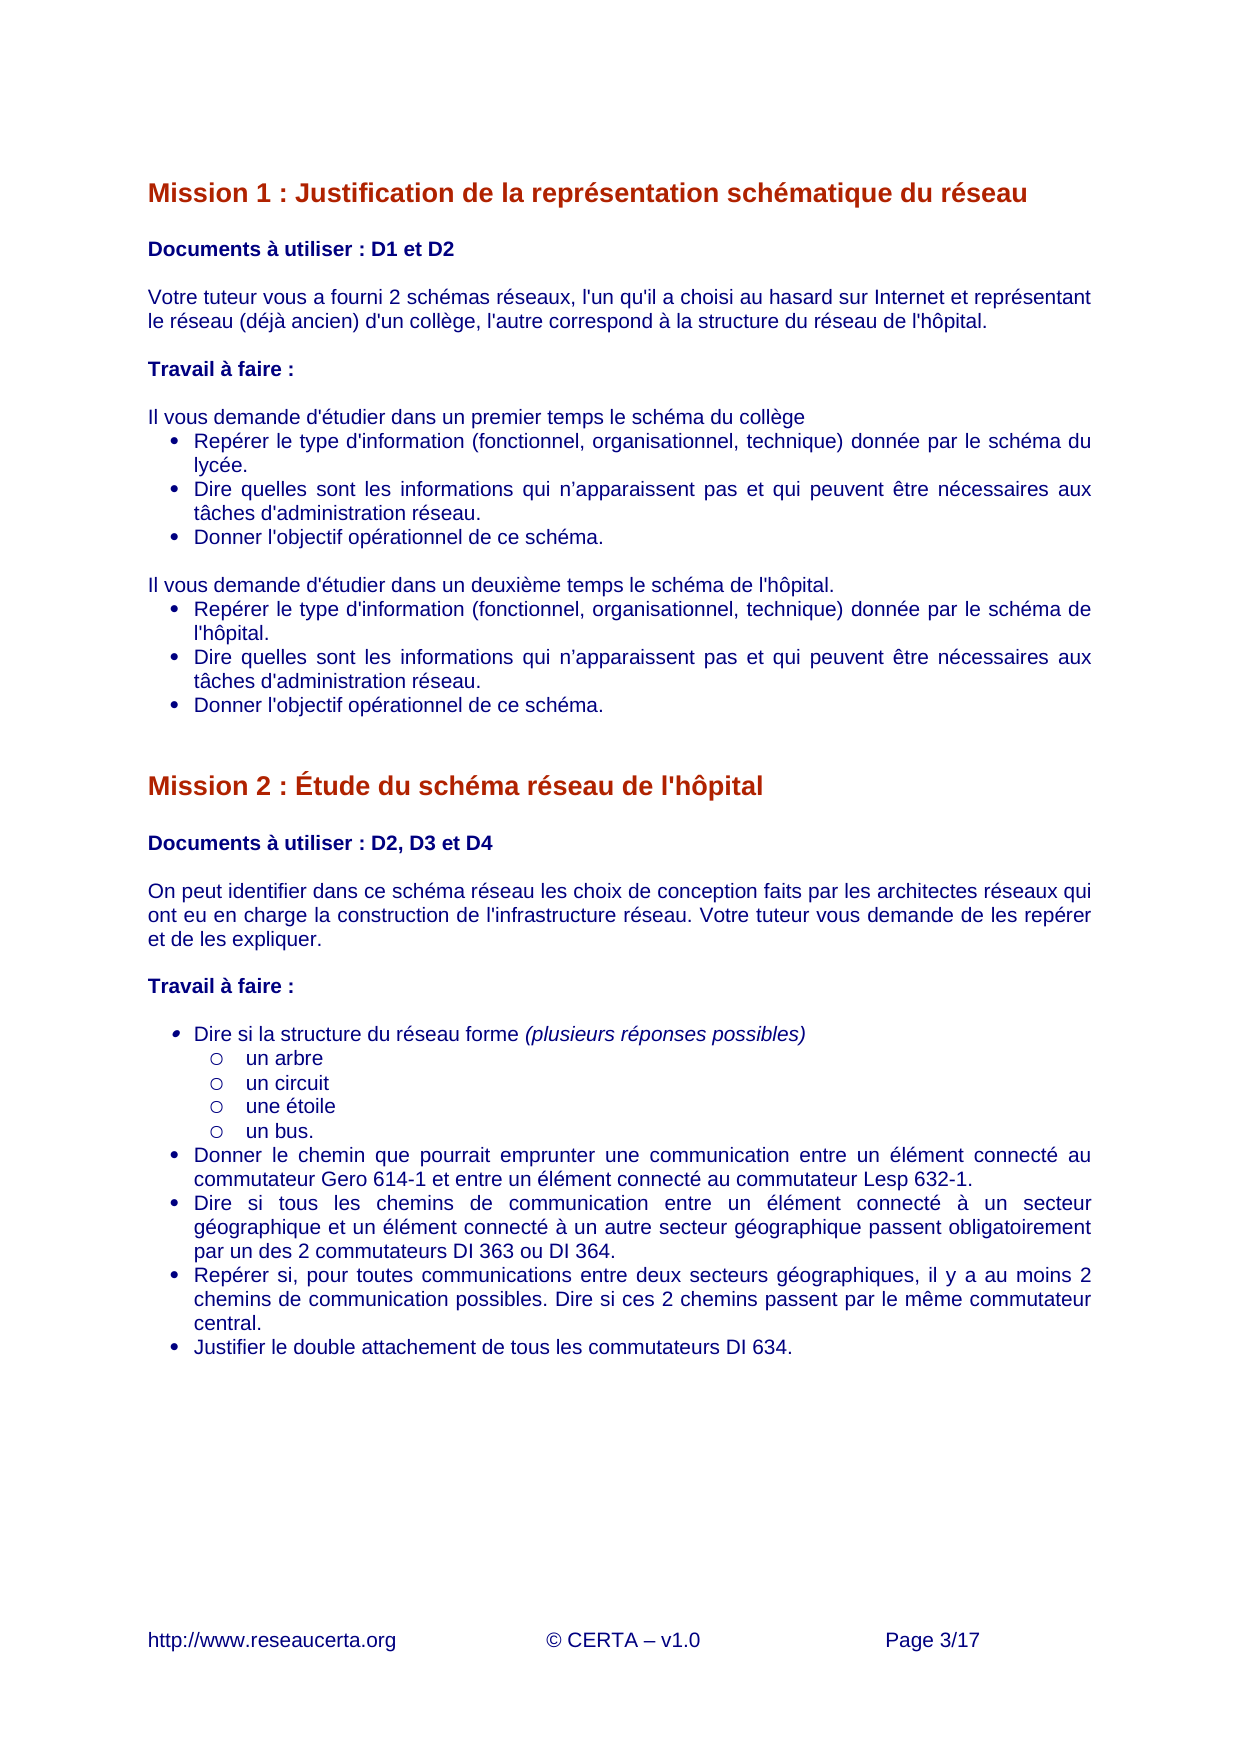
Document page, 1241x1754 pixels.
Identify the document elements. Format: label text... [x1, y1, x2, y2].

list une étoile [208, 1094, 1093, 1118]
list Repérer le type d'information (fonctionnel, organisationnel, technique) donnée par le schéma de l'hôpital. [171, 597, 1093, 645]
text Il vous demande d'étudier dans un premier temps le schéma du collège [148, 405, 1093, 429]
list Repérer le type d'information (fonctionnel, organisationnel, technique) donnée par le schéma du lycée. [171, 429, 1093, 477]
list Justifier le double attachement de tous les commutateurs DI 634. [171, 1334, 1093, 1358]
list Repérer si, pour toutes communications entre deux secteurs géographiques, il y a au moins 2 chemins de communication possibles. Dire si ces 2 chemins passent par le même commutateur central. [171, 1262, 1093, 1334]
text Votre tuteur vous a fourni 2 schémas réseaux, l'un qu'il a choisi au hasard sur Internet et représentant le réseau (déjà ancien) d'un collège, l'autre correspond à la structure du réseau de l'hôpital. [148, 285, 1093, 333]
text Documents à utiliser : D1 et D2 [148, 237, 1093, 261]
subtitle Mission 2 : Étude du schéma réseau de l'hôpital [148, 770, 1093, 801]
list Dire si la structure du réseau forme (plusieurs réponses possibles) [171, 1022, 1093, 1046]
list un arbre [208, 1046, 1093, 1070]
list Donner l'objectif opérationnel de ce schéma. [171, 525, 1093, 549]
list Dire quelles sont les informations qui n’apparaissent pas et qui peuvent être nécessaires aux tâches d'administration réseau. [171, 645, 1093, 693]
subtitle Mission 1 : Justification de la représentation schématique du réseau [148, 177, 1093, 208]
list un circuit [208, 1070, 1093, 1094]
text On peut identifier dans ce schéma réseau les choix de conception faits par les architectes réseaux qui ont eu en charge la construction de l'infrastructure réseau. Votre tuteur vous demande de les repérer et de les expliquer. [148, 878, 1093, 950]
list Dire quelles sont les informations qui n’apparaissent pas et qui peuvent être nécessaires aux tâches d'administration réseau. [171, 477, 1093, 525]
list un bus. [208, 1118, 1093, 1142]
text Travail à faire : [148, 974, 1093, 998]
text Il vous demande d'étudier dans un deuxième temps le schéma de l'hôpital. [148, 573, 1093, 597]
text Travail à faire : [148, 357, 1093, 381]
text Documents à utiliser : D2, D3 et D4 [148, 831, 1093, 854]
list Dire si tous les chemins de communication entre un élément connecté à un secteur géographique et un élément connecté à un autre secteur géographique passent obligatoirement par un des 2 commutateurs DI 363 ou DI 364. [171, 1191, 1093, 1262]
list Donner le chemin que pourrait emprunter une communication entre un élément connecté au commutateur Gero 614-1 et entre un élément connecté au commutateur Lesp 632-1. [171, 1142, 1093, 1191]
list Donner l'objectif opérationnel de ce schéma. [171, 693, 1093, 717]
